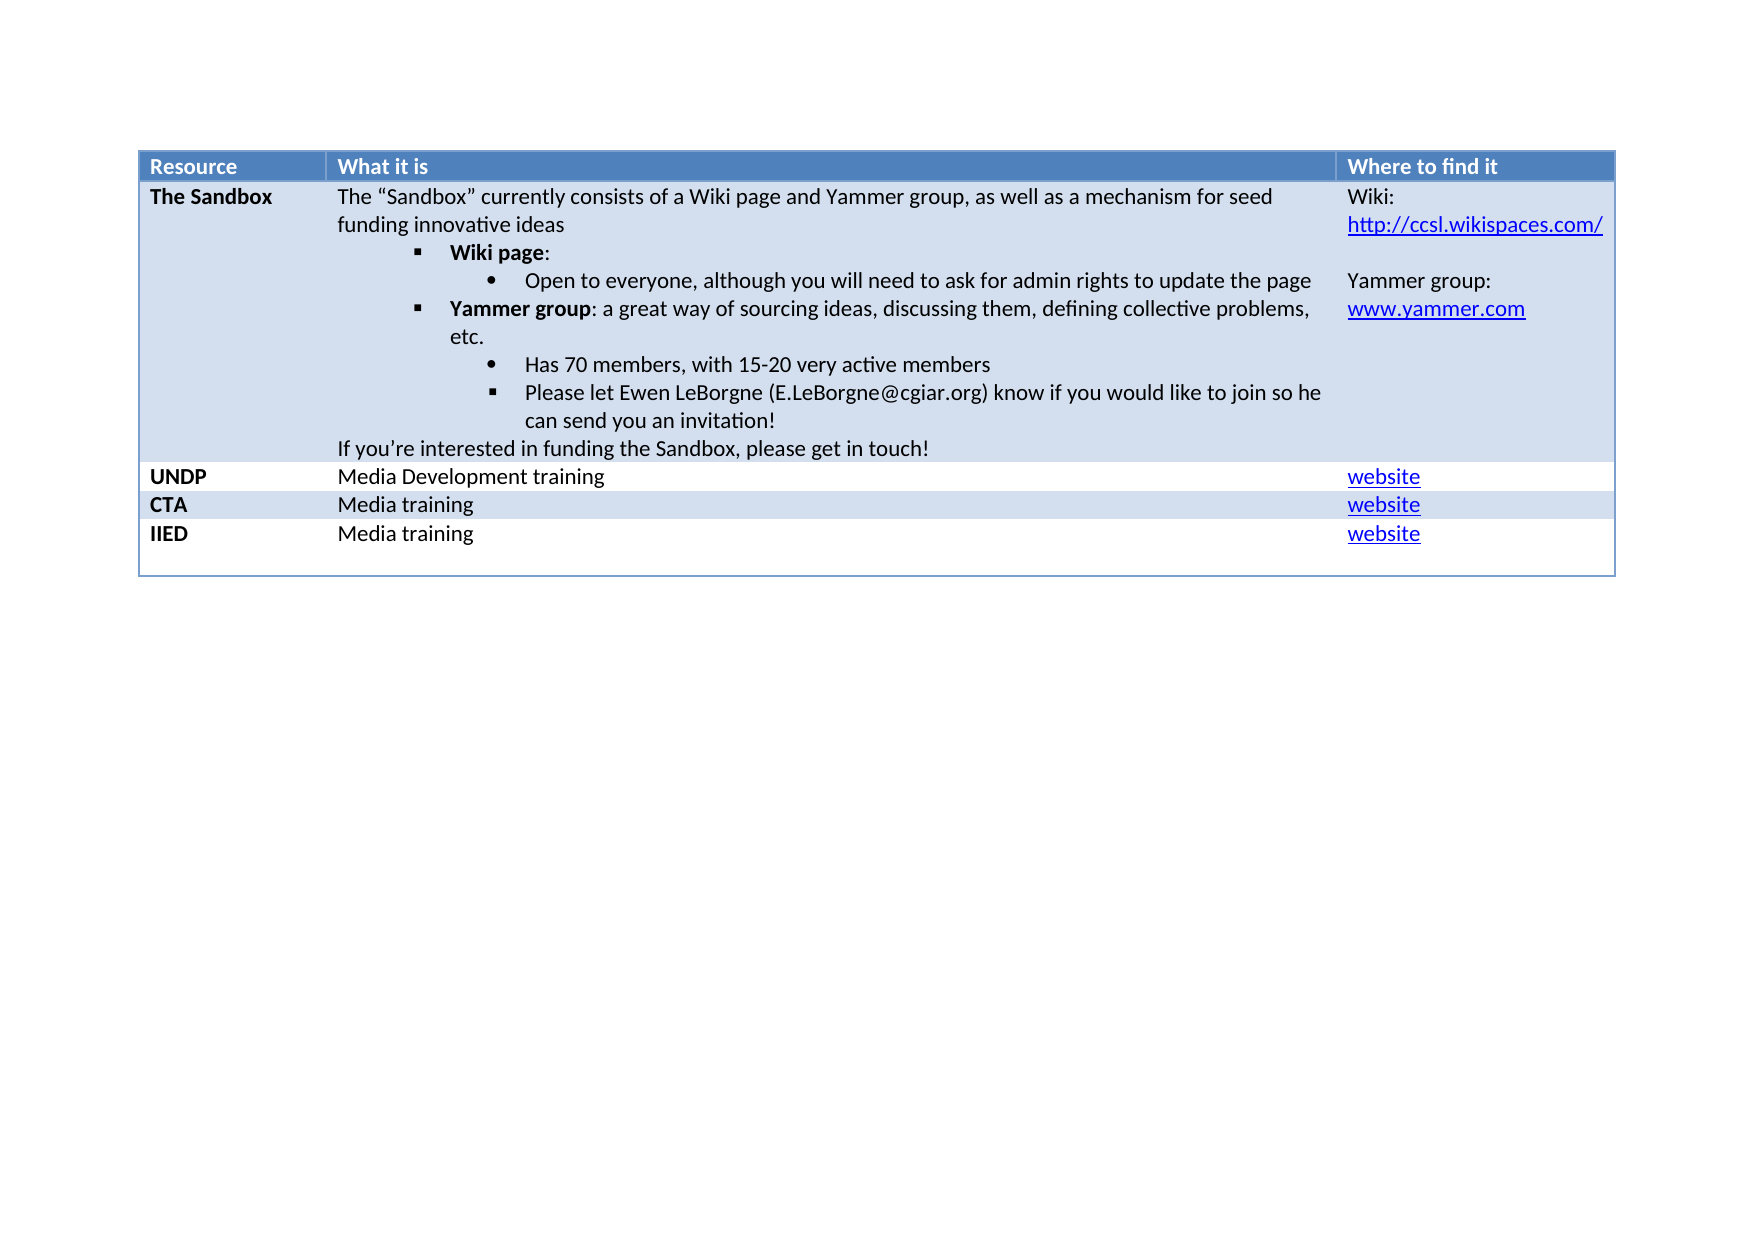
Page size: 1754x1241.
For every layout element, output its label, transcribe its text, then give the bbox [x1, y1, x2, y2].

table_header Resource [140, 152, 325, 180]
table_cell UNDP [140, 463, 326, 491]
table_header What it is [327, 152, 1335, 180]
table_cell CTA [140, 491, 326, 519]
table_cell website [1336, 491, 1614, 519]
table_cell Wiki: http://ccsl.wikispaces.com/ Yammer group: www.yammer.com [1336, 182, 1614, 462]
table_cell The Sandbox [140, 182, 326, 462]
table_cell IIED [140, 519, 326, 575]
table_cell Media Development training [326, 463, 1336, 491]
table_cell The “Sandbox” currently consists of a Wiki page and Yammer group, as well as a mechanism for seed funding innovative ideas Wiki page: Open to everyone, although you will need to ask for admin rights to update the page Yammer group: a great way of sourcing ideas, discussing them, defining collective problems, etc. Has 70 members, with 15-20 very active members Please let Ewen LeBorgne (E.LeBorgne@cgiar.org) know if you would like to join so he can send you an invitation! If you’re interested in funding the Sandbox, please get in touch! [326, 182, 1336, 462]
table_cell website [1336, 463, 1614, 491]
table_cell Media training [326, 491, 1336, 519]
table_cell Media training [326, 519, 1336, 575]
table_cell website [1336, 519, 1614, 575]
table_header Where to find it [1337, 152, 1614, 180]
